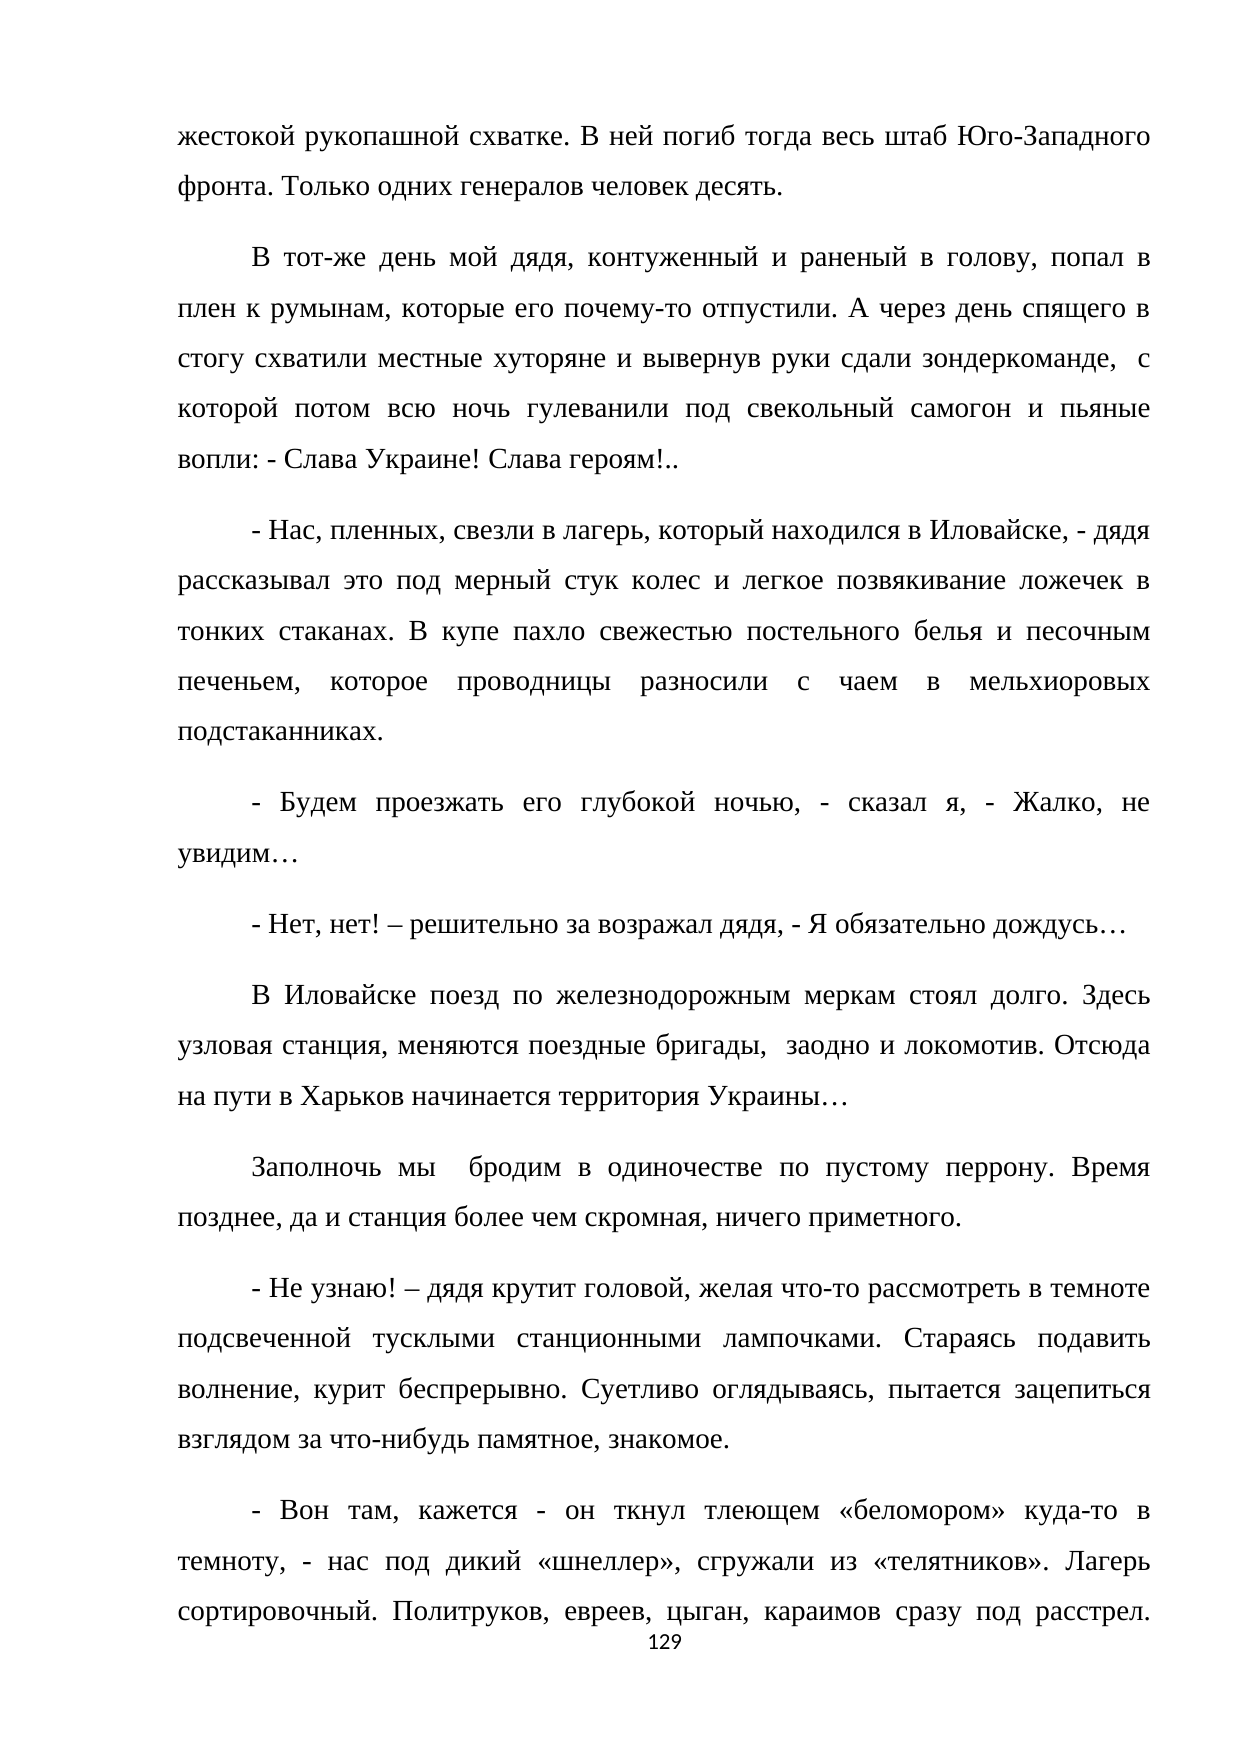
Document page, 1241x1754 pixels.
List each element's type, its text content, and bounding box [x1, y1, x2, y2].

text - Будем проезжать его глубокой ночью, - сказал я, - Жалко, не увидим… [177, 784, 1152, 868]
text - Нас, пленных, свезли в лагерь, который находился в Иловайске, - дядя рассказывал это под мерный стук колес и легкое позвякивание ложечек в тонких стаканах. В купе пахло свежестью постельного белья и песочным печеньем, которое проводницы разносили с чаем в мельхиоровых подстаканниках. [177, 512, 1152, 747]
text - Нет, нет! – решительно за возражал дядя, - Я обязательно дождусь… [177, 906, 1152, 939]
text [177, 1492, 1152, 1626]
text В Иловайске поезд по железнодорожным меркам стоял долго. Здесь узловая станция, меняются поездные бригады, заодно и локомотив. Отсюда на пути в Харьков начинается территория Украины… [177, 977, 1152, 1111]
text В тот-же день мой дядя, контуженный и раненый в голову, попал в плен к румынам, которые его почему-то отпустили. А через день спящего в стогу схватили местные хуторяне и вывернув руки сдали зондеркоманде, с которой потом всю ночь гулеванили под свекольный самогон и пьяные вопли: - Слава Украине! Слава героям!.. [177, 239, 1152, 474]
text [177, 118, 1152, 202]
text Заполночь мы бродим в одиночестве по пустому перрону. Время позднее, да и станция более чем скромная, ничего приметного. [177, 1149, 1152, 1233]
text - Не узнаю! – дядя крутит головой, желая что-то рассмотреть в темноте подсвеченной тусклыми станционными лампочками. Стараясь подавить волнение, курит беспрерывно. Суетливо оглядываясь, пытается зацепиться взглядом за что-нибудь памятное, знакомое. [177, 1270, 1152, 1455]
